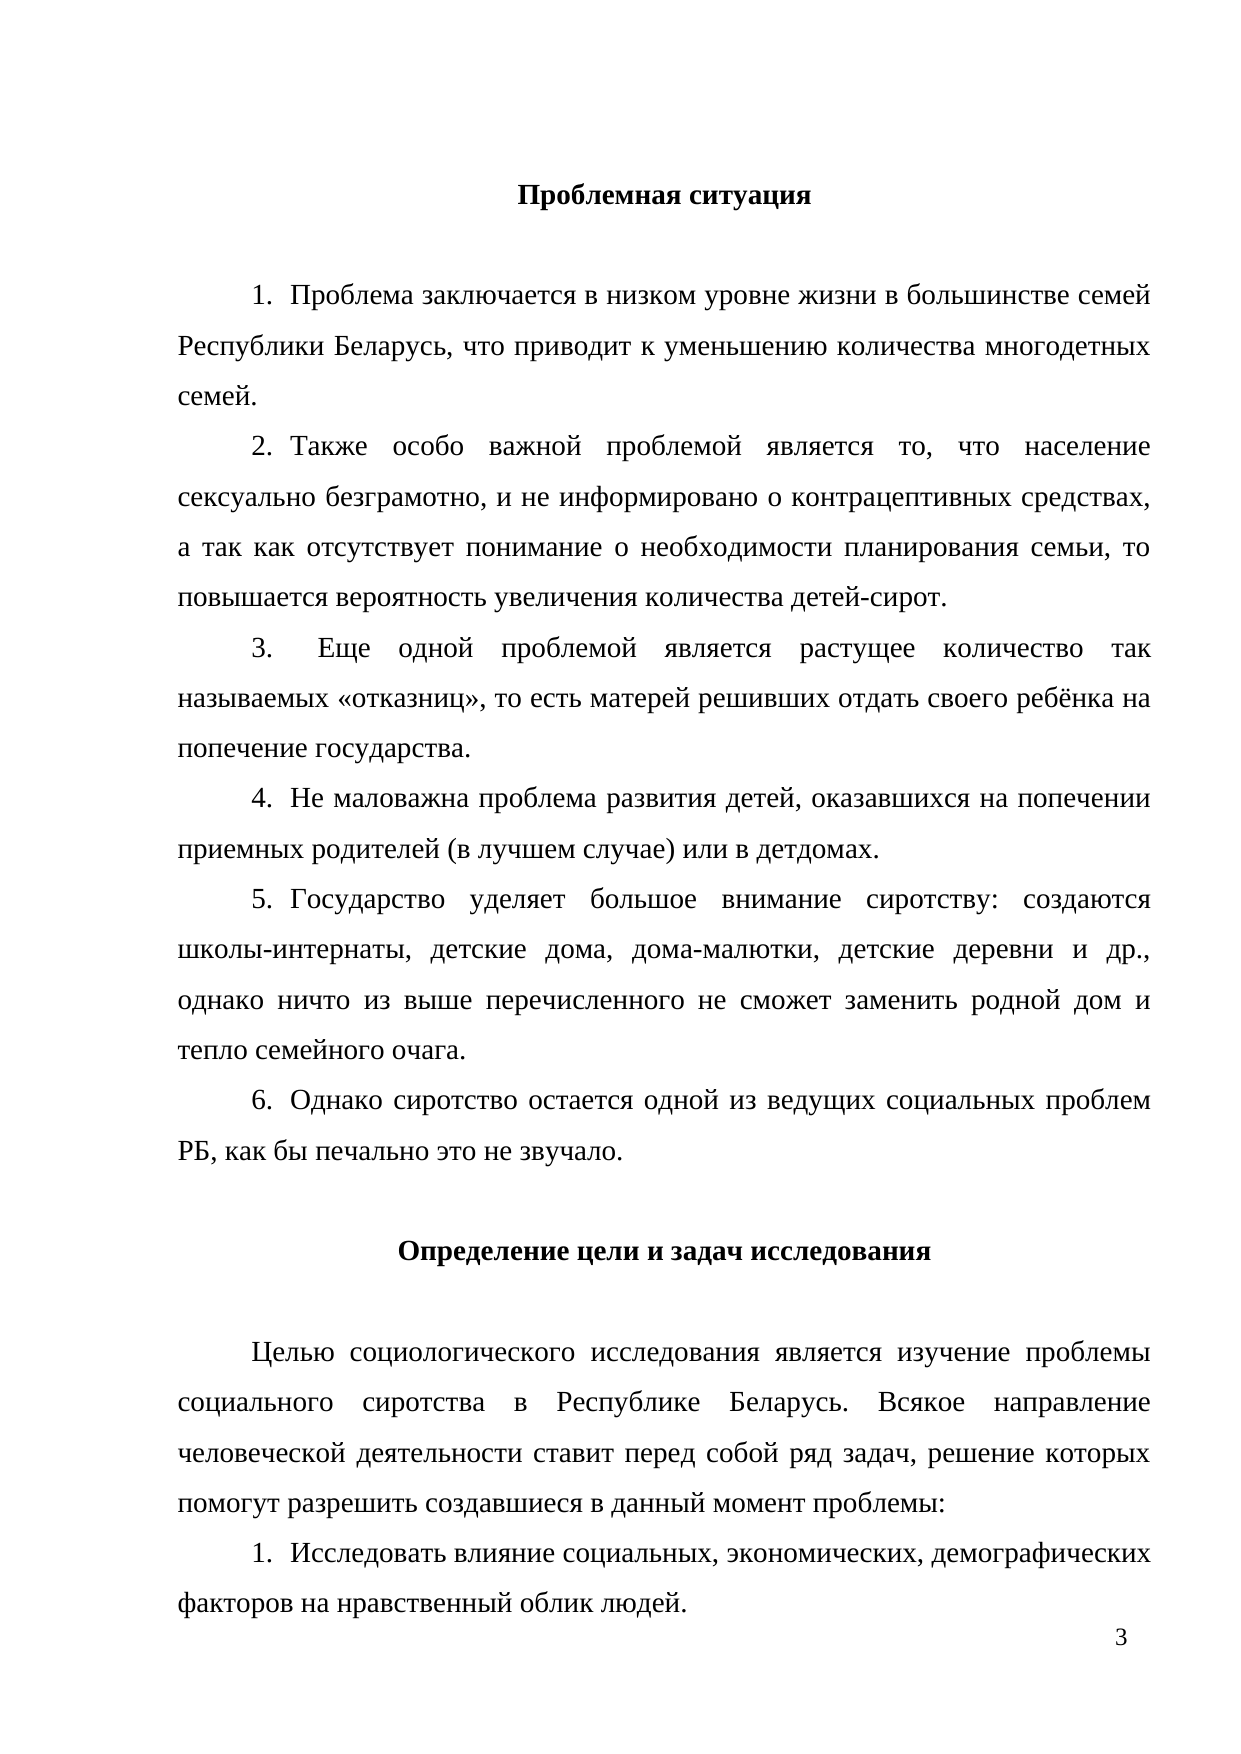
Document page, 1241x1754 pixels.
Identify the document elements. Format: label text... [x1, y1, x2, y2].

list Не маловажна проблема развития детей, оказавшихся на попечении приемных родителей (в лучшем случае) или в детдомах. [177, 781, 1152, 864]
title Целью социологического исследования является изучение проблемы социального сиротства в Республике Беларусь. Всякое направление человеческой деятельности ставит перед собой ряд задач, решение которых помогут разрешить создавшиеся в данный момент проблемы: [177, 1334, 1152, 1518]
text Определение цели и задач исследования [177, 1233, 1152, 1267]
list Также особо важной проблемой является то, что население сексуально безграмотно, и не информировано о контрацептивных средствах, а так как отсутствует понимание о необходимости планирования семьи, то повышается вероятность увеличения количества детей-сирот. [177, 428, 1152, 613]
title Исследовать влияние социальных, экономических, демографических факторов на нравственный облик людей. [177, 1535, 1152, 1619]
list Проблема заключается в низком уровне жизни в большинстве семей Республики Беларусь, что приводит к уменьшению количества многодетных семей. [177, 277, 1152, 412]
list Еще одной проблемой является растущее количество так называемых «отказниц», то есть матерей решивших отдать своего ребёнка на попечение государства. [177, 630, 1152, 764]
list Государство уделяет большое внимание сиротству: создаются школы-интернаты, детские дома, дома-малютки, детские деревни и др., однако ничто из выше перечисленного не сможет заменить родной дом и тепло семейного очага. [177, 881, 1152, 1066]
list Однако сиротство остается одной из ведущих социальных проблем РБ, как бы печально это не звучало. [177, 1082, 1152, 1166]
text Проблемная ситуация [177, 177, 1152, 210]
